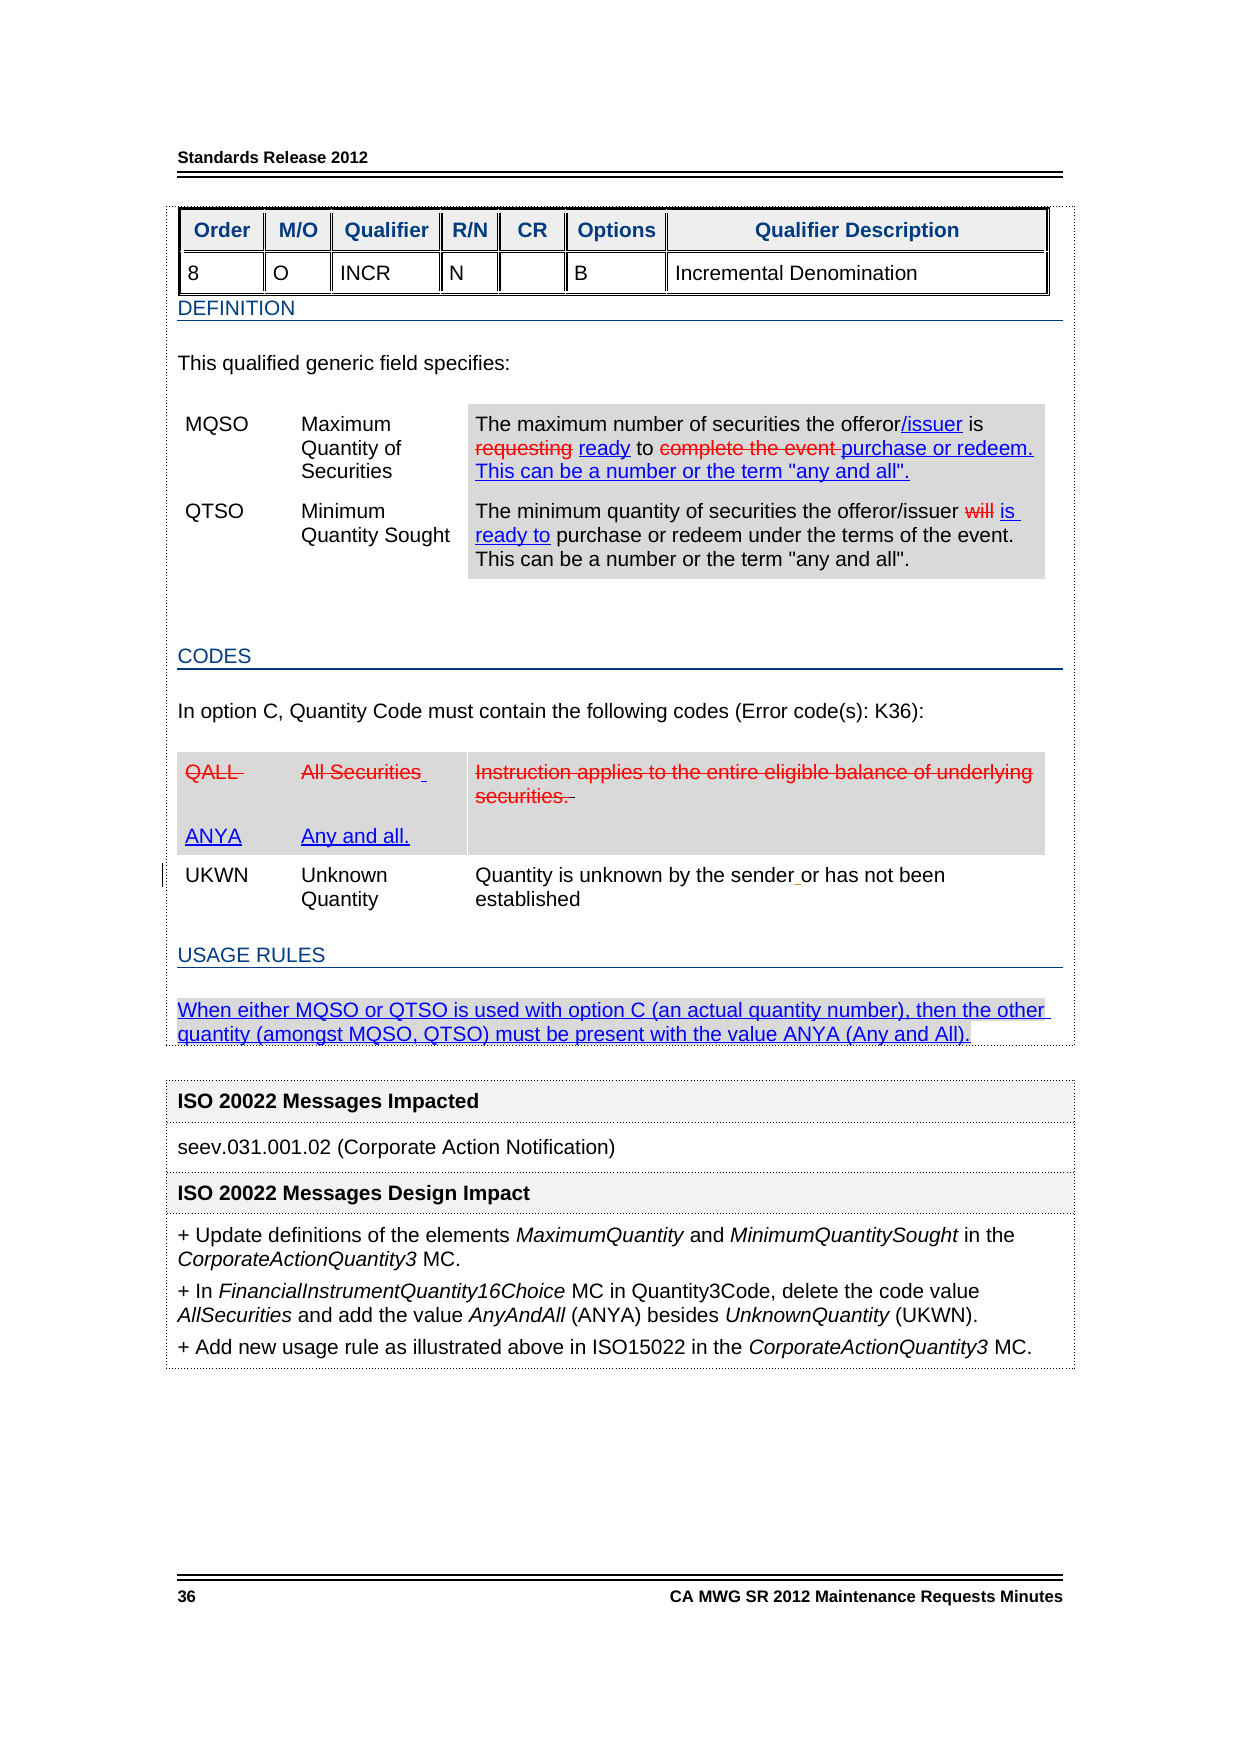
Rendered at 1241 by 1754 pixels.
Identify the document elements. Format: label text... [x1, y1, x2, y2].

table_cell ISO 20022 Messages Design Impact [166, 1172, 1074, 1213]
table_header ISO 20022 Messages Impacted [166, 1080, 1074, 1122]
table_cell seev.031.001.02 (Corporate Action Notification) [166, 1122, 1074, 1172]
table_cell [166, 1213, 1074, 1367]
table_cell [166, 206, 1074, 1045]
